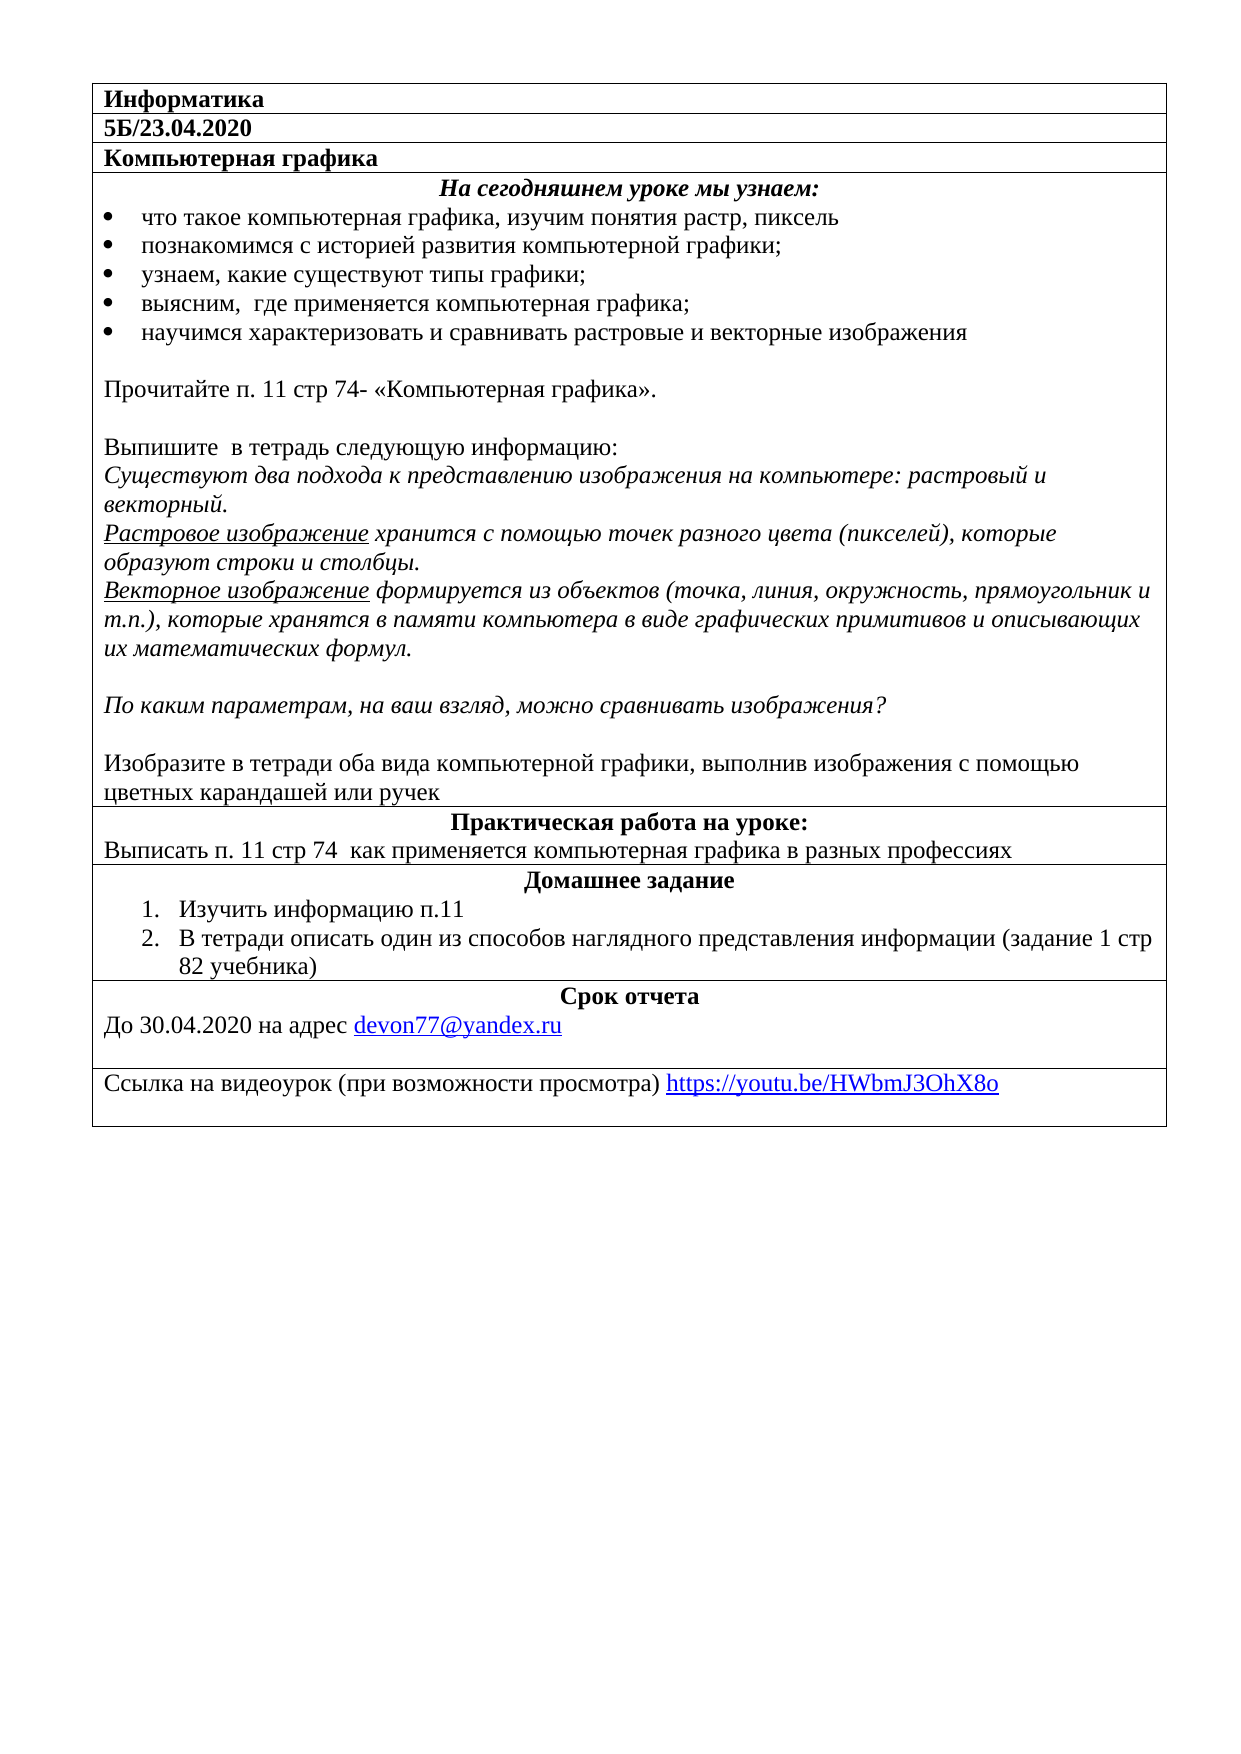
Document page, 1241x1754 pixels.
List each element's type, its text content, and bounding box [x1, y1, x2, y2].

table_cell 5Б/23.04.2020 [93, 114, 1166, 142]
table_cell Практическая работа на уроке: Выписать п. 11 стр 74 как применяется компьютерная графика в разных профессиях [93, 807, 1166, 864]
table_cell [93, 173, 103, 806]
table_cell Ссылка на видеоурок (при возможности просмотра) https://youtu.be/HWbmJ3OhX8o [93, 1069, 1166, 1126]
table_cell Срок отчета До 30.04.2020 на адрес devon77@yandex.ru [93, 981, 1166, 1067]
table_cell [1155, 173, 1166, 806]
table_cell Компьютерная графика [93, 143, 1166, 172]
table_cell Домашнее задание Изучить информацию п.11 В тетради описать один из способов наглядного представления информации (задание 1 стр 82 учебника) [93, 865, 1166, 980]
table_header Информатика [93, 84, 1166, 112]
